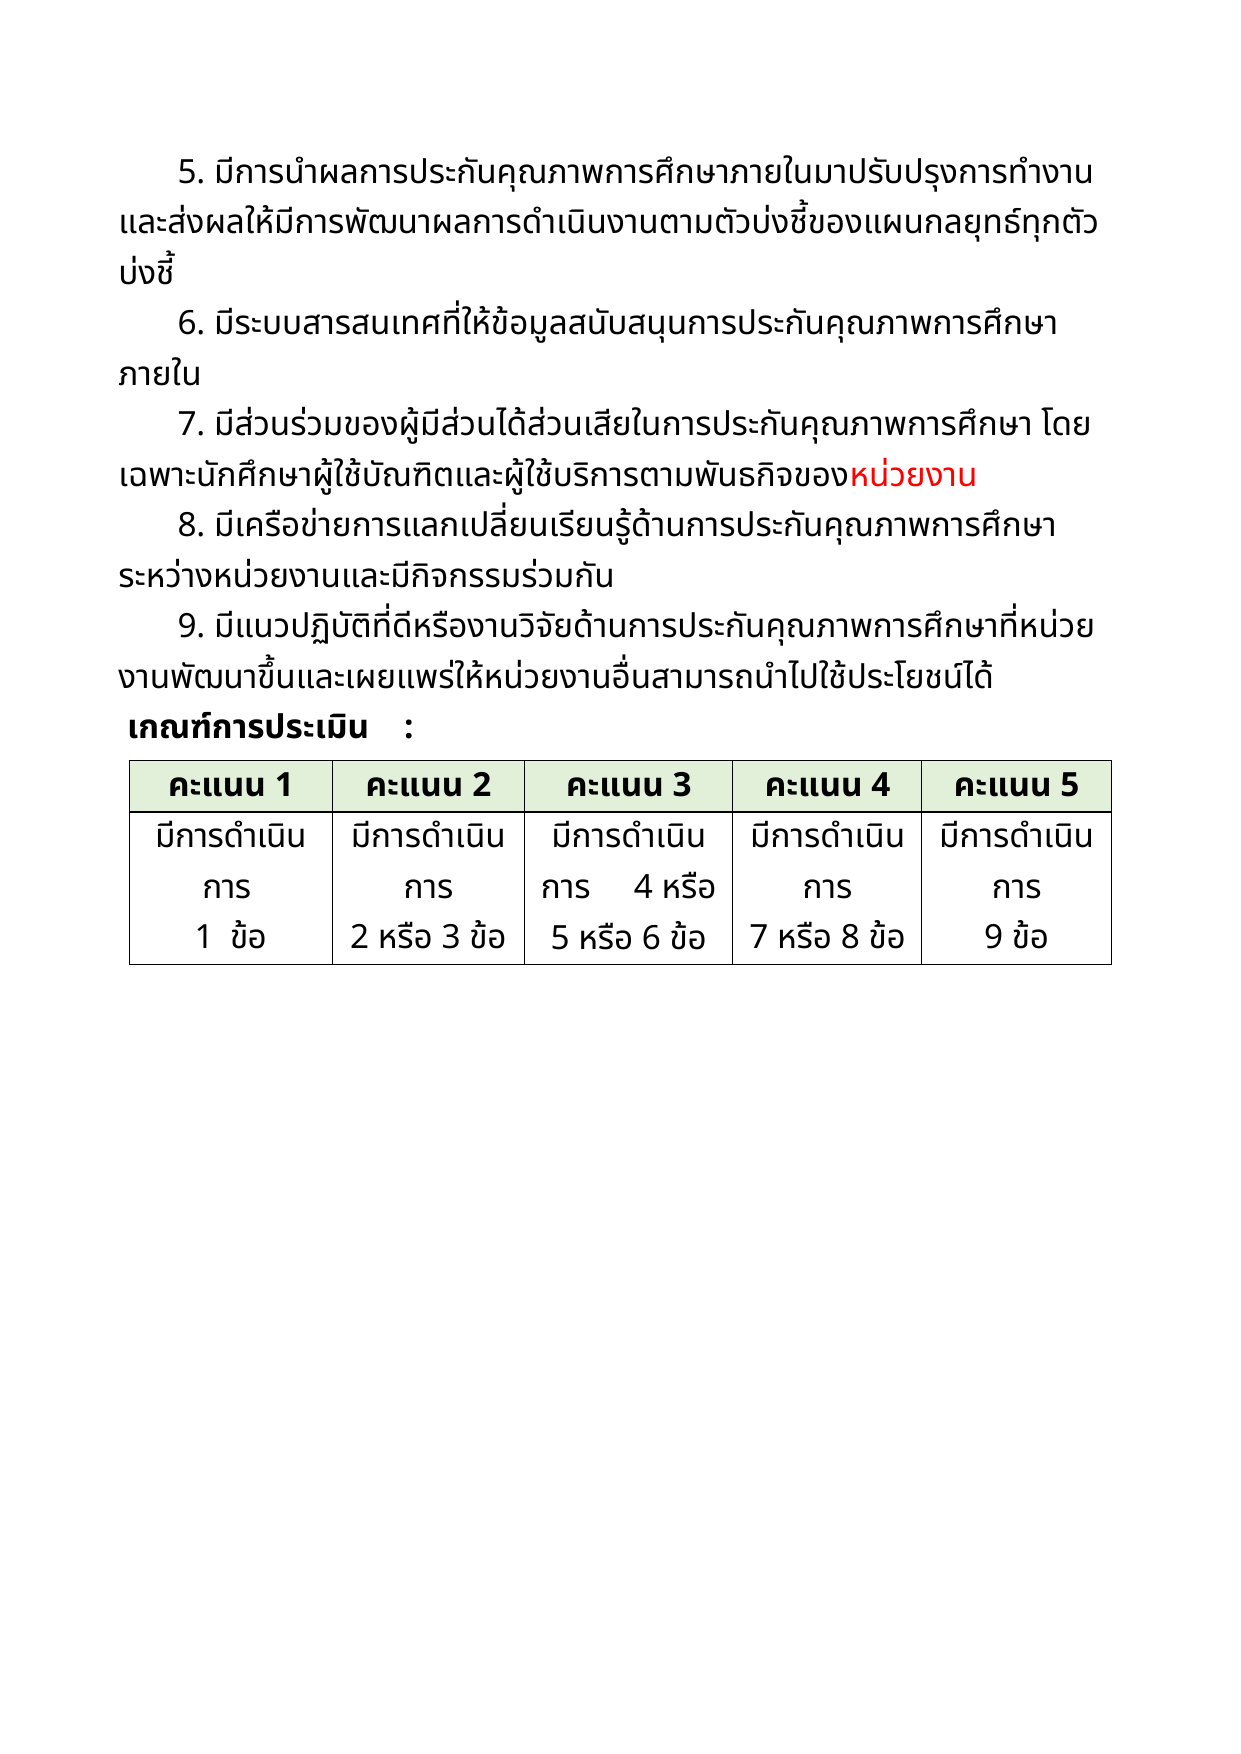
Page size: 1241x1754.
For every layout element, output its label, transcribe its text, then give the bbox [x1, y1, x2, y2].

table_cell มีการดำเนินการ 2 หรือ 3 ข้อ [333, 813, 524, 964]
text 8. มีเครือข่ายการแลกเปลี่ยนเรียนรู้ด้านการประกันคุณภาพการศึกษาระหว่างหน่วยงานและมีกิจกรรมร่วมกัน [118, 501, 1122, 602]
table_header คะแนน 3 [525, 761, 732, 811]
table_header คะแนน 2 [333, 761, 524, 811]
table_cell มีการดำเนินการ 7 หรือ 8 ข้อ [733, 813, 921, 964]
table_cell มีการดำเนินการ 1 ข้อ [130, 813, 332, 964]
text 5. มีการนำผลการประกันคุณภาพการศึกษาภายในมาปรับปรุงการทำงานและส่งผลให้มีการพัฒนาผลการดำเนินงานตามตัวบ่งชี้ของแผนกลยุทธ์ทุกตัวบ่งชี้ [118, 148, 1122, 299]
text 7. มีส่วนร่วมของผู้มีส่วนได้ส่วนเสียในการประกันคุณภาพการศึกษา โดยเฉพาะนักศึกษาผู้ใช้บัณฑิตและผู้ใช้บริการตามพันธกิจของหน่วยงาน [118, 400, 1138, 501]
text 6. มีระบบสารสนเทศที่ให้ข้อมูลสนับสนุนการประกันคุณภาพการศึกษาภายใน [118, 299, 1139, 400]
table_header คะแนน 1 [130, 761, 332, 811]
table_cell มีการดำเนินการ 9 ข้อ [922, 813, 1111, 964]
table_cell มีการดำเนินการ 4 หรือ 5 หรือ 6 ข้อ [525, 813, 732, 964]
text 9. มีแนวปฏิบัติที่ดีหรืองานวิจัยด้านการประกันคุณภาพการศึกษาที่หน่วยงานพัฒนาขึ้นและเผยแพร่ให้หน่วยงานอื่นสามารถนำไปใช้ประโยชน์ได้ เกณฑ์การประเมิน : [118, 602, 1124, 754]
table_header คะแนน 4 [733, 761, 921, 811]
table_header คะแนน 5 [922, 761, 1111, 811]
